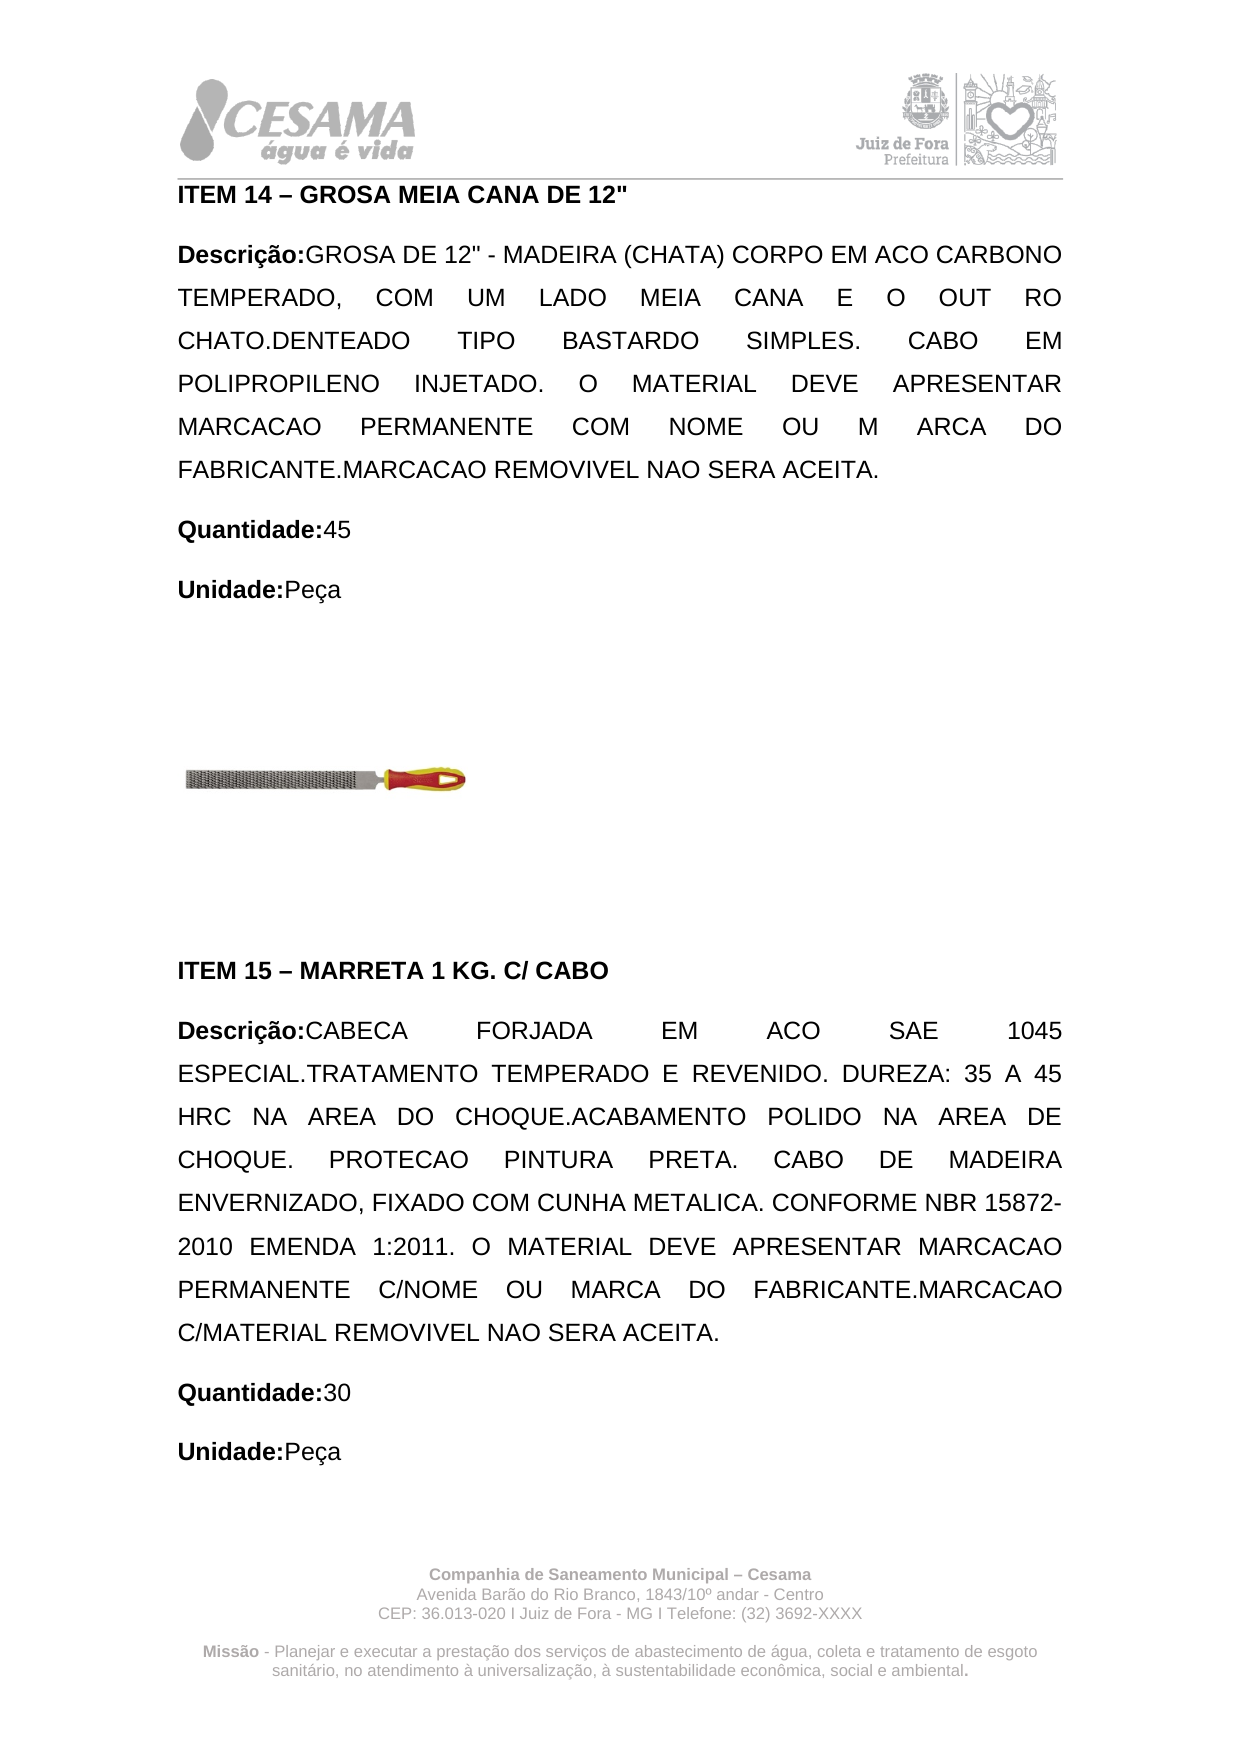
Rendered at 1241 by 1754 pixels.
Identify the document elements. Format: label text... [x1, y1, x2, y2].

text Descrição:CABECA FORJADA EM ACO SAE 1045 ESPECIAL.TRATAMENTO TEMPERADO E REVENIDO. DUREZA: 35 A 45 HRC NA AREA DO CHOQUE.ACABAMENTO POLIDO NA AREA DE CHOQUE. PROTECAO PINTURA PRETA. CABO DE MADEIRA ENVERNIZADO, FIXADO COM CUNHA METALICA. CONFORME NBR 15872-2010 EMENDA 1:2011. O MATERIAL DEVE APRESENTAR MARCACAO PERMANENTE C/NOME OU MARCA DO FABRICANTE.MARCACAO C/MATERIAL REMOVIVEL NAO SERA ACEITA. [177, 1016, 1063, 1346]
picture [177, 634, 468, 926]
text ITEM 15 – MARRETA 1 KG. C/ CABO [177, 956, 1063, 985]
text Descrição:GROSA DE 12" - MADEIRA (CHATA) CORPO EM ACO CARBONO TEMPERADO, COM UM LADO MEIA CANA E O OUT RO CHATO.DENTEADO TIPO BASTARDO SIMPLES. CABO EM POLIPROPILENO INJETADO. O MATERIAL DEVE APRESENTAR MARCACAO PERMANENTE COM NOME OU M ARCA DO FABRICANTE.MARCACAO REMOVIVEL NAO SERA ACEITA. [177, 240, 1063, 484]
text Quantidade:45 [177, 515, 1063, 544]
text Unidade:Peça [177, 575, 1063, 604]
text Quantidade:30 [177, 1377, 1063, 1406]
text ITEM 14 – GROSA MEIA CANA DE 12" [177, 180, 1063, 209]
picture [177, 73, 1064, 180]
text Unidade:Peça [177, 1437, 1063, 1466]
